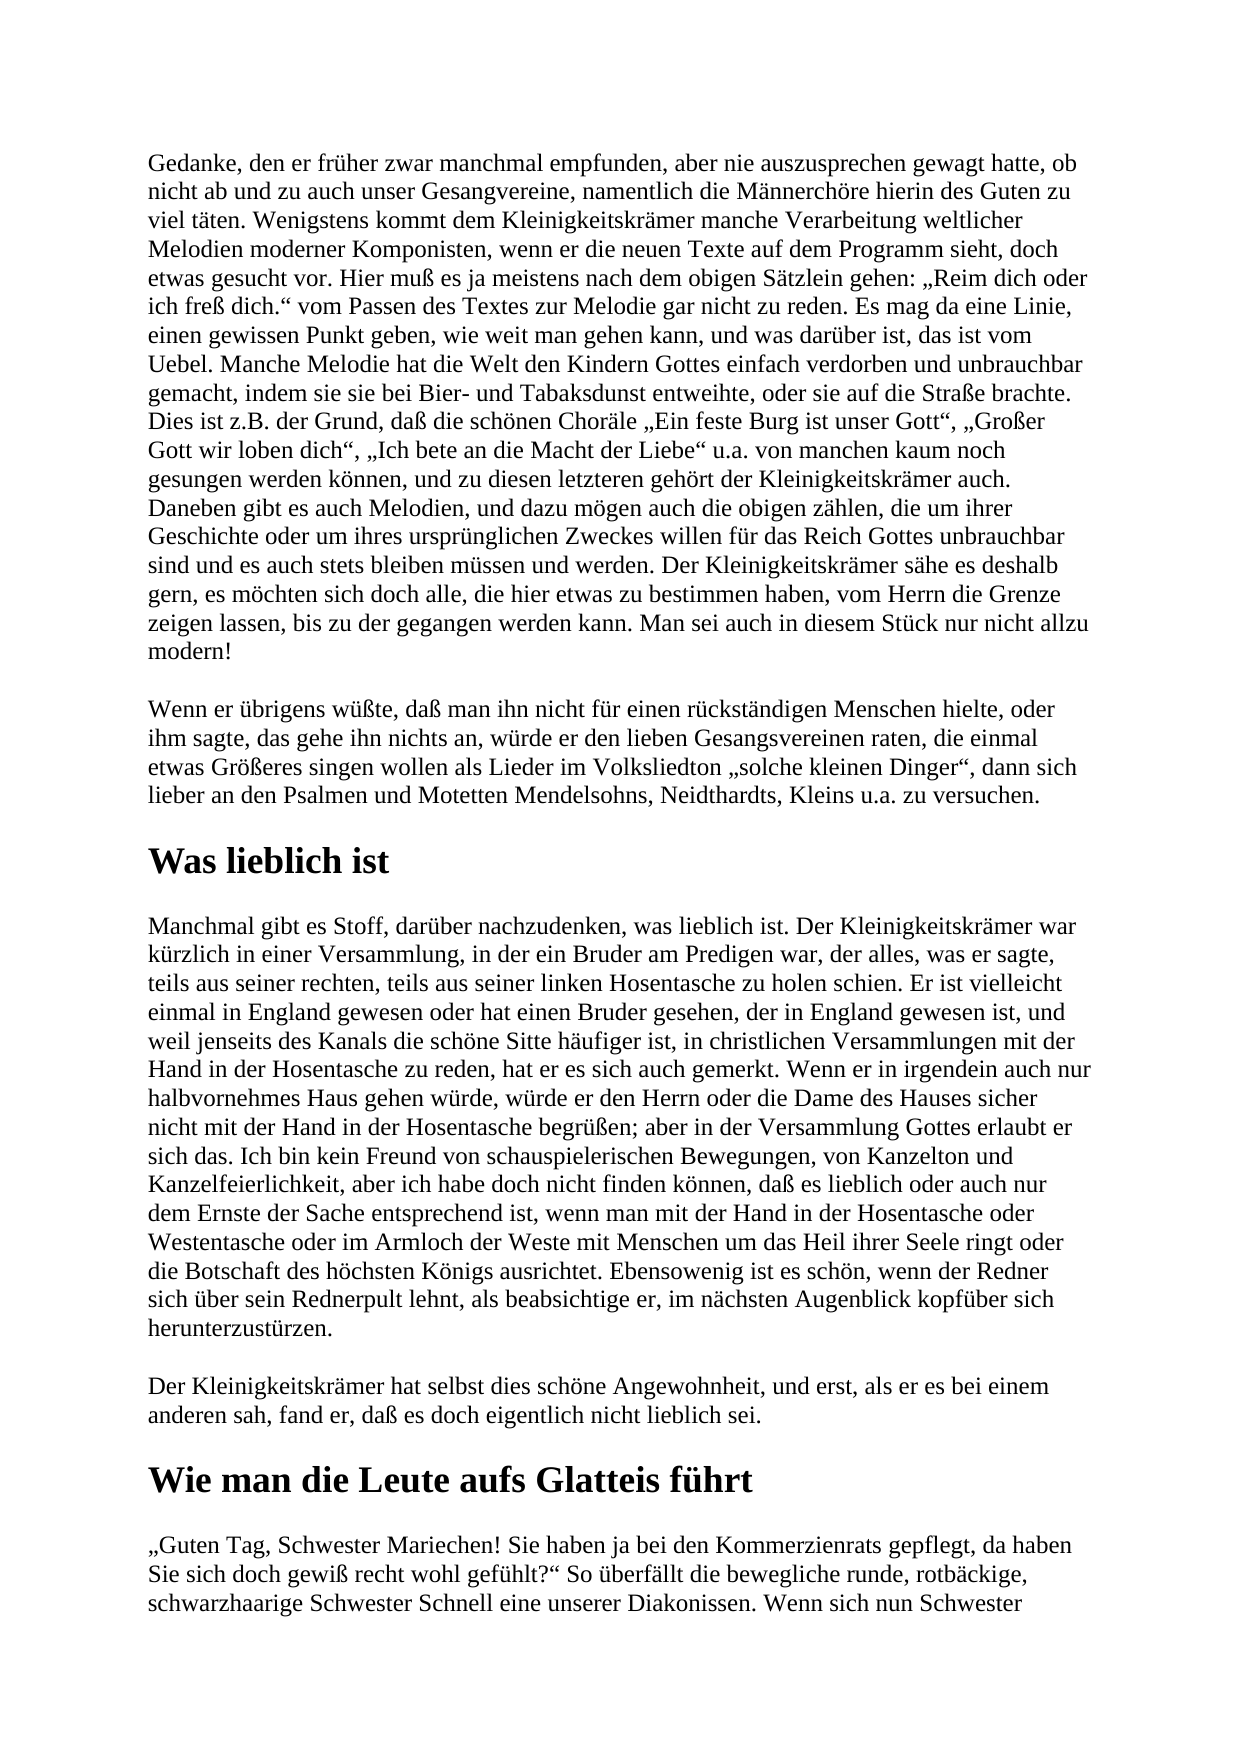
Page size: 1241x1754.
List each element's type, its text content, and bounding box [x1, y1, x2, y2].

subtitle Was lieblich ist [148, 838, 1093, 882]
text Der Kleinigkeitskrämer hat selbst dies schöne Angewohnheit, und erst, als er es bei einem anderen sah, fand er, daß es doch eigentlich nicht lieblich sei. [148, 1371, 1093, 1429]
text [148, 148, 1093, 665]
text Manchmal gibt es Stoff, darüber nachzudenken, was lieblich ist. Der Kleinigkeitskrämer war kürzlich in einer Versammlung, in der ein Bruder am Predigen war, der alles, was er sagte, teils aus seiner rechten, teils aus seiner linken Hosentasche zu holen schien. Er ist vielleicht einmal in England gewesen oder hat einen Bruder gesehen, der in England gewesen ist, und weil jenseits des Kanals die schöne Sitte häufiger ist, in christlichen Versammlungen mit der Hand in der Hosentasche zu reden, hat er es sich auch gemerkt. Wenn er in irgendein auch nur halbvornehmes Haus gehen würde, würde er den Herrn oder die Dame des Hauses sicher nicht mit der Hand in der Hosentasche begrüßen; aber in der Versammlung Gottes erlaubt er sich das. Ich bin kein Freund von schauspielerischen Bewegungen, von Kanzelton und Kanzelfeierlichkeit, aber ich habe doch nicht finden können, daß es lieblich oder auch nur dem Ernste der Sache entsprechend ist, wenn man mit der Hand in der Hosentasche oder Westentasche oder im Armloch der Weste mit Menschen um das Heil ihrer Seele ringt oder die Botschaft des höchsten Königs ausrichtet. Ebensowenig ist es schön, wenn der Redner sich über sein Rednerpult lehnt, als beabsichtige er, im nächsten Augenblick kopfüber sich herunterzustürzen. [148, 911, 1093, 1342]
subtitle Wie man die Leute aufs Glatteis führt [148, 1458, 1093, 1501]
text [148, 1530, 1093, 1616]
text Wenn er übrigens wüßte, daß man ihn nicht für einen rückständigen Menschen hielte, oder ihm sagte, das gehe ihn nichts an, würde er den lieben Gesangsvereinen raten, die einmal etwas Größeres singen wollen als Lieder im Volksliedton „solche kleinen Dinger“, dann sich lieber an den Psalmen und Motetten Mendelsohns, Neidthardts, Kleins u.a. zu versuchen. [148, 694, 1093, 809]
